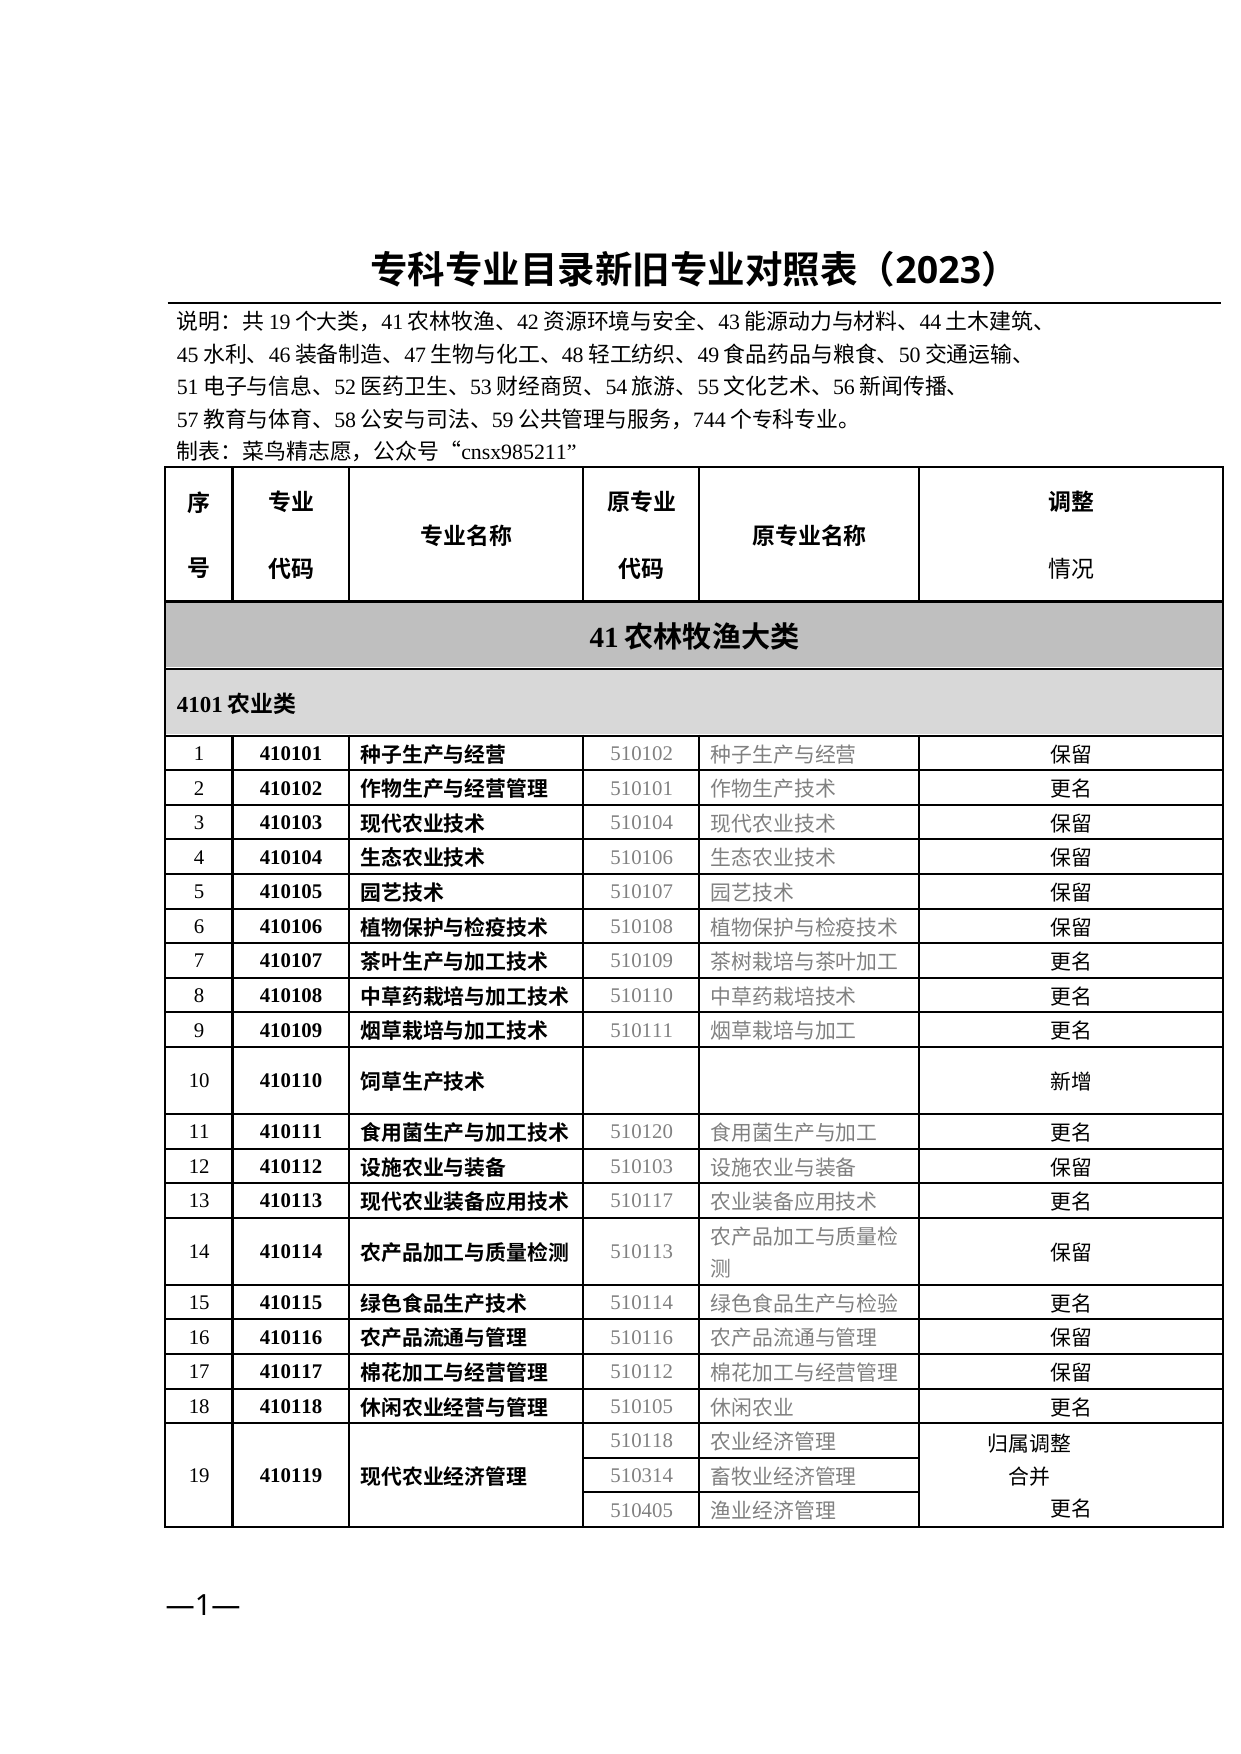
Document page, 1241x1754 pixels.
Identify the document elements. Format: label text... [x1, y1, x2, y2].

table_cell 作物生产与经营管理 [350, 771, 582, 804]
table_cell 14 [166, 1219, 231, 1284]
table_cell 510111 [584, 1013, 698, 1046]
table_cell 种子生产与经营 [700, 737, 918, 769]
table_cell 410102 [234, 771, 348, 804]
table_cell 510112 [584, 1355, 698, 1387]
table_cell 现代农业经济管理 [350, 1424, 582, 1526]
table_cell 棉花加工与经营管理 [350, 1355, 582, 1387]
table_cell 510108 [584, 910, 698, 942]
table_cell 农业装备应用技术 [700, 1184, 918, 1217]
table_cell 棉花加工与经营管理 [700, 1355, 918, 1387]
table_cell 园艺技术 [700, 875, 918, 907]
table_cell [700, 1048, 918, 1113]
table_cell 410101 [234, 737, 348, 769]
table_cell 植物保护与检疫技术 [350, 910, 582, 942]
table_cell 1 [166, 737, 231, 769]
table_cell 休闲农业经营与管理 [350, 1390, 582, 1422]
table_cell 保留 [920, 737, 1222, 769]
table_cell 410106 [234, 910, 348, 942]
table_cell 510114 [584, 1286, 698, 1318]
table_cell 农产品流通与管理 [350, 1320, 582, 1353]
table_cell 3 [166, 806, 231, 838]
table_cell 农产品加工与质量检测 [700, 1219, 918, 1284]
table_cell 510102 [584, 737, 698, 769]
table_cell [584, 1048, 698, 1113]
table_cell 食用菌生产与加工技术 [350, 1115, 582, 1147]
table_cell 烟草栽培与加工 [700, 1013, 918, 1046]
table_cell 9 [166, 1013, 231, 1046]
table_cell 410107 [234, 944, 348, 977]
table_cell 510105 [584, 1390, 698, 1422]
table_cell 410119 [234, 1424, 348, 1526]
table_cell 茶树栽培与茶叶加工 [700, 944, 918, 977]
table_cell 现代农业装备应用技术 [350, 1184, 582, 1217]
table_cell 更名 [920, 1286, 1222, 1318]
table_cell 510106 [584, 840, 698, 873]
table_cell 510118 [584, 1424, 698, 1457]
table_cell 代码 [234, 533, 348, 600]
table_cell 保留 [920, 875, 1222, 907]
table_cell 4101农业类 [166, 670, 1222, 734]
table_cell 更名 [920, 944, 1222, 977]
table_cell 保留 [920, 840, 1222, 873]
table_cell 保留 [920, 1355, 1222, 1387]
table_cell 烟草栽培与加工技术 [350, 1013, 582, 1046]
table_cell 保留 [920, 1150, 1222, 1182]
table_cell 更名 [920, 1013, 1222, 1046]
table_cell 510120 [584, 1115, 698, 1147]
table_cell 休闲农业 [700, 1390, 918, 1422]
table_cell 农产品流通与管理 [700, 1320, 918, 1353]
table_cell 410110 [234, 1048, 348, 1113]
table_cell 中草药栽培与加工技术 [350, 979, 582, 1011]
table_cell 4 [166, 840, 231, 873]
table_cell 510314 [584, 1459, 698, 1491]
table_cell 7 [166, 944, 231, 977]
table_cell 510104 [584, 806, 698, 838]
table_cell 410115 [234, 1286, 348, 1318]
table_cell 更名 [920, 1184, 1222, 1217]
table_cell 410112 [234, 1150, 348, 1182]
table_cell 更名 [920, 771, 1222, 804]
table_cell 专业名称 [350, 468, 582, 600]
table_cell 代码 [584, 533, 698, 600]
table_cell 渔业经济管理 [700, 1493, 918, 1526]
table_cell 13 [166, 1184, 231, 1217]
table_cell 茶叶生产与加工技术 [350, 944, 582, 977]
table_cell 510110 [584, 979, 698, 1011]
table_cell 原专业 [584, 468, 698, 533]
table_cell 更名 [920, 1115, 1222, 1147]
table_cell 农产品加工与质量检测 [350, 1219, 582, 1284]
table_cell 510405 [584, 1493, 698, 1526]
table_cell 8 [166, 979, 231, 1011]
table_cell 410117 [234, 1355, 348, 1387]
table_cell 5 [166, 875, 231, 907]
table_cell 绿色食品生产与检验 [700, 1286, 918, 1318]
table_cell 种子生产与经营 [350, 737, 582, 769]
table_cell 6 [166, 910, 231, 942]
table_cell 保留 [920, 1219, 1222, 1284]
table_cell 更名 [920, 979, 1222, 1011]
table_cell 畜牧业经济管理 [700, 1459, 918, 1491]
table_cell 510116 [584, 1320, 698, 1353]
table_cell 41农林牧渔大类 [166, 603, 1222, 667]
table_cell 食用菌生产与加工 [700, 1115, 918, 1147]
table_cell 植物保护与检疫技术 [700, 910, 918, 942]
table_cell 410114 [234, 1219, 348, 1284]
table_cell 更名 [920, 1390, 1222, 1422]
table_cell 调整 [920, 468, 1222, 533]
table_cell 农业经济管理 [700, 1424, 918, 1457]
table_cell 2 [166, 771, 231, 804]
table_cell 17 [166, 1355, 231, 1387]
table_cell 生态农业技术 [700, 840, 918, 873]
table_cell 作物生产技术 [700, 771, 918, 804]
table_cell 现代农业技术 [700, 806, 918, 838]
table_cell 510109 [584, 944, 698, 977]
table_cell 410103 [234, 806, 348, 838]
table_cell 510113 [584, 1219, 698, 1284]
table_cell 保留 [920, 806, 1222, 838]
table_cell 19 [166, 1424, 231, 1526]
table_cell 生态农业技术 [350, 840, 582, 873]
table_cell 现代农业技术 [350, 806, 582, 838]
table_cell 410116 [234, 1320, 348, 1353]
table_cell 新增 [920, 1048, 1222, 1113]
table_cell 410109 [234, 1013, 348, 1046]
table_cell 序号 [166, 468, 231, 600]
table_cell 专业 [234, 468, 348, 533]
table_cell 绿色食品生产技术 [350, 1286, 582, 1318]
table_cell 410113 [234, 1184, 348, 1217]
table_cell 保留 [920, 910, 1222, 942]
table_cell 16 [166, 1320, 231, 1353]
table_cell 510107 [584, 875, 698, 907]
table_cell 设施农业与装备 [700, 1150, 918, 1182]
table_cell 园艺技术 [350, 875, 582, 907]
table_cell 15 [166, 1286, 231, 1318]
table_cell 10 [166, 1048, 231, 1113]
table_cell 饲草生产技术 [350, 1048, 582, 1113]
table_cell 410118 [234, 1390, 348, 1422]
table_cell 原专业名称 [700, 468, 918, 600]
table_cell 510101 [584, 771, 698, 804]
table_cell 12 [166, 1150, 231, 1182]
table_cell 情况 [920, 533, 1222, 600]
table_cell 中草药栽培技术 [700, 979, 918, 1011]
table_cell 保留 [920, 1320, 1222, 1353]
table_cell 510117 [584, 1184, 698, 1217]
table_cell 410105 [234, 875, 348, 907]
table_cell 设施农业与装备 [350, 1150, 582, 1182]
table_cell 11 [166, 1115, 231, 1147]
table_cell 18 [166, 1390, 231, 1422]
table_cell 410104 [234, 840, 348, 873]
table_cell 说明：共19个大类，41农林牧渔、42资源环境与安全、43能源动力与材料、44土木建筑、 45水利、46装备制造、47生物与化工、48轻工纺织、49食品药品与粮食、50交通运输、 51电子与信息、52医药卫生、53财经商贸、54旅游、55文化艺术、56新闻传播、 57教育与体育、58公安与司法、59公共管理与服务，744个专科专业。 制表：菜鸟精志愿，公众号“cnsx985211” [165, 302, 1223, 466]
table_cell 510103 [584, 1150, 698, 1182]
table_header 专科专业目录新旧专业对照表（2023） [165, 233, 1223, 302]
table_cell 410108 [234, 979, 348, 1011]
table_cell 410111 [234, 1115, 348, 1147]
table_cell 归属调整 合并 更名 [920, 1424, 1222, 1526]
